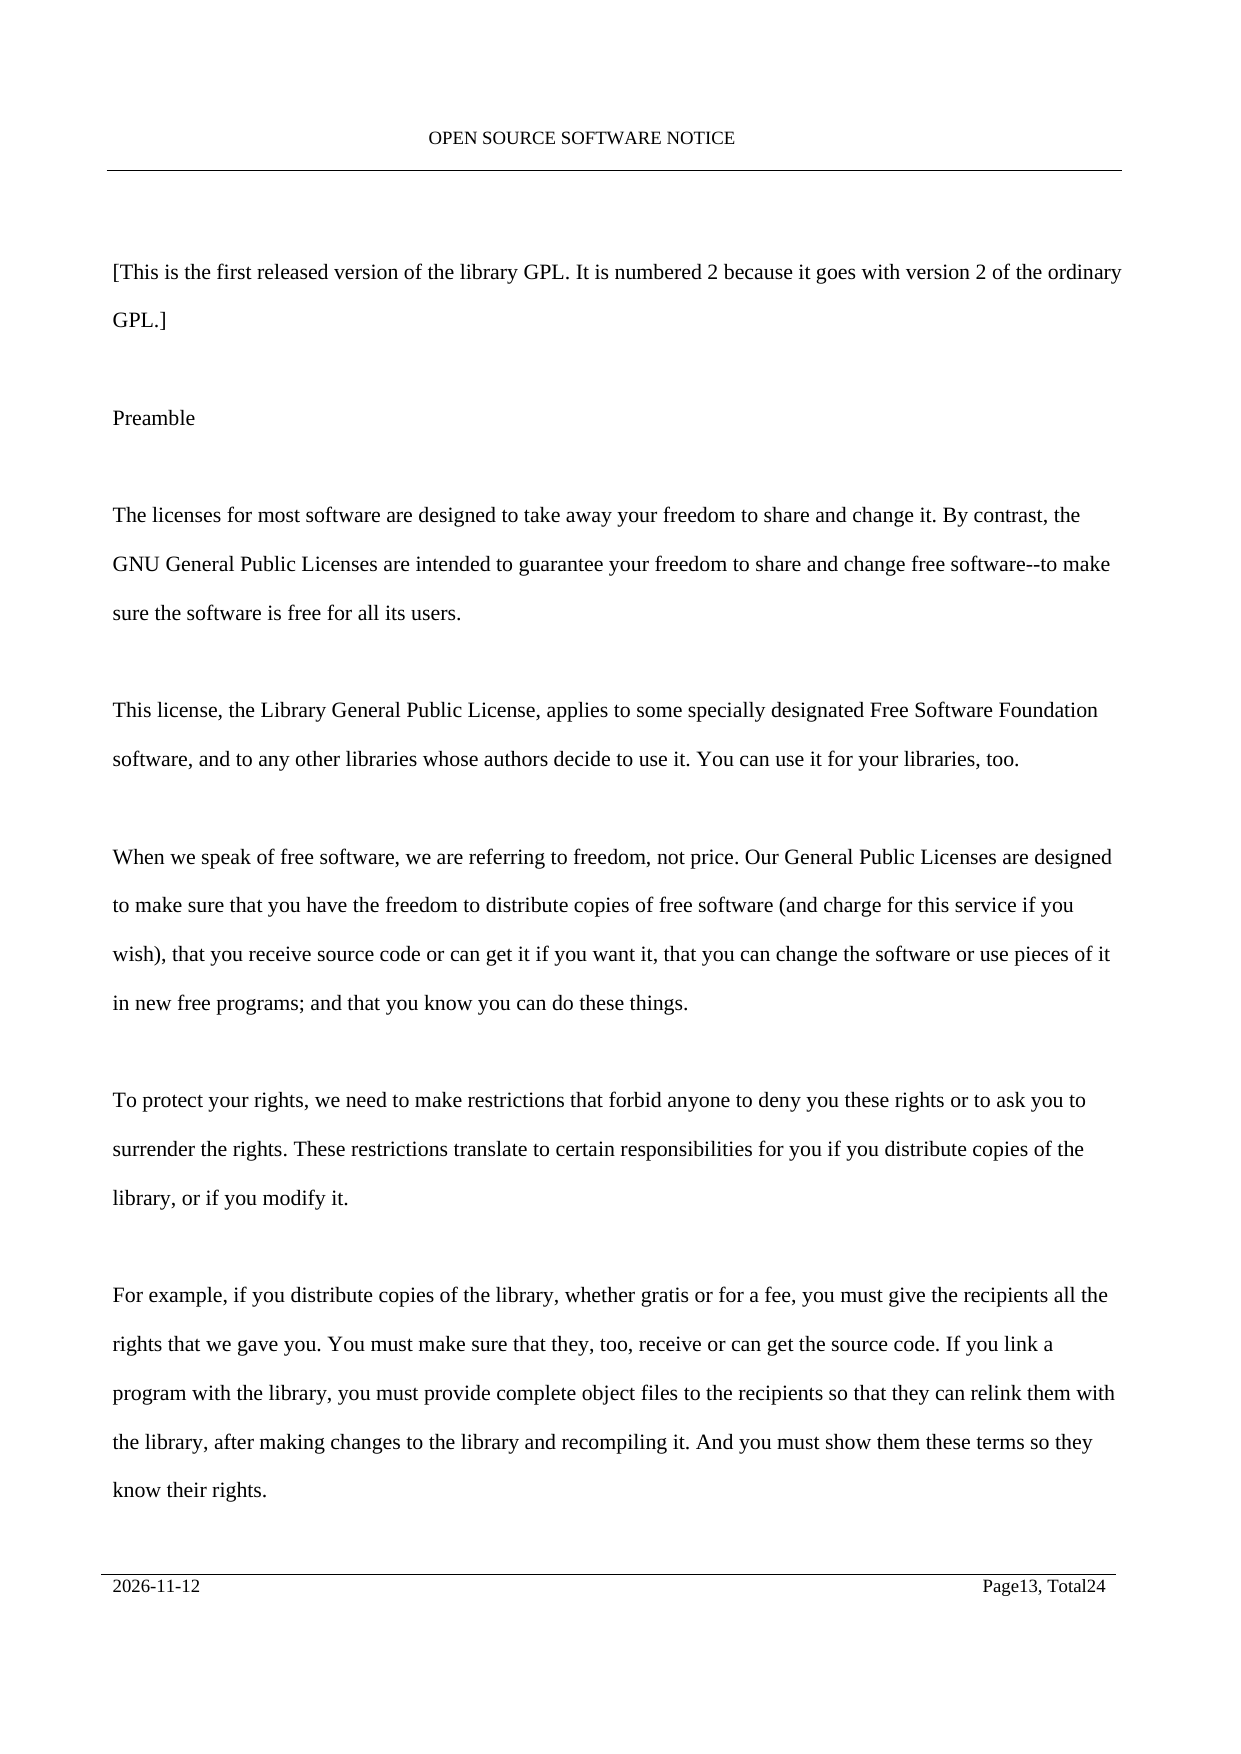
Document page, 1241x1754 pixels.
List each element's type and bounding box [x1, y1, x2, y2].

text [112, 206, 1128, 1506]
